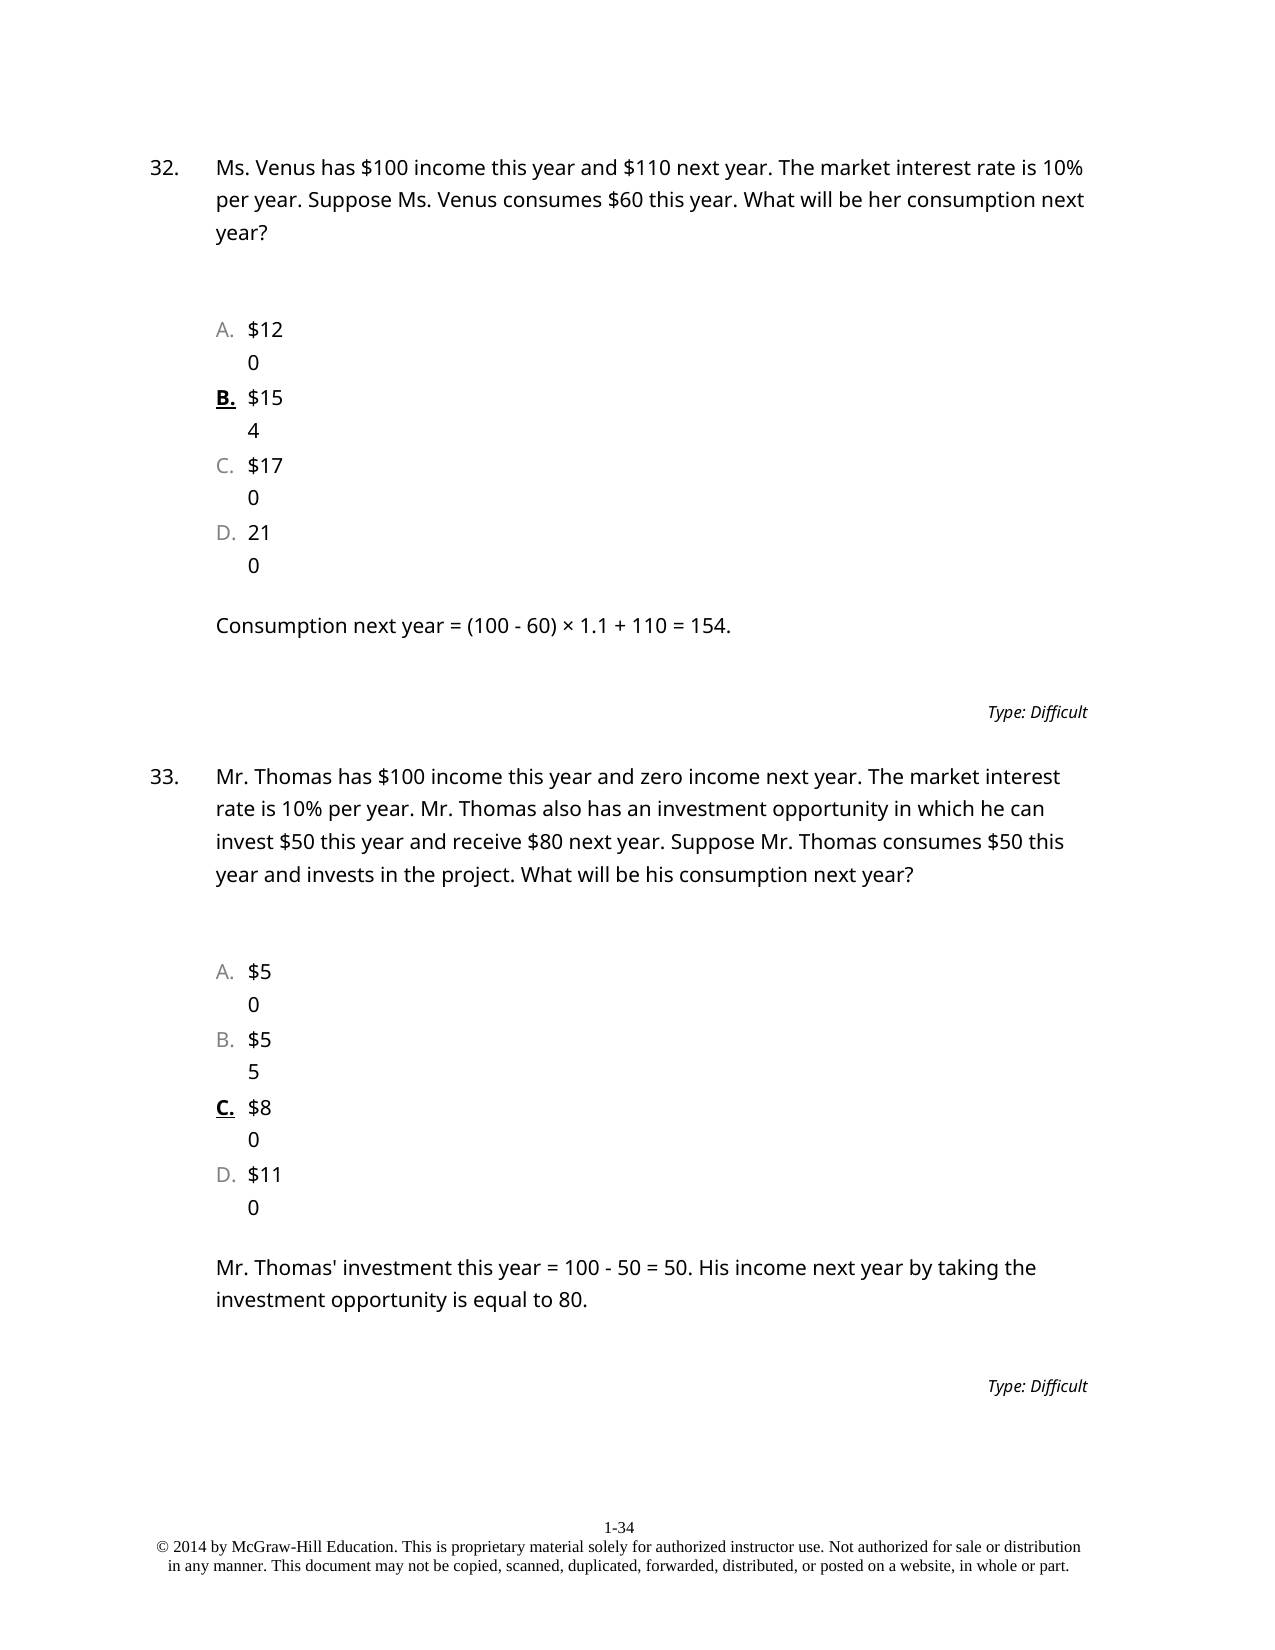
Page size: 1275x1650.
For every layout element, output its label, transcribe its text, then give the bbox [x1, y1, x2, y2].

table_header Mr. Thomas has $100 income this year and zero income next year. The market interest rate is 10% per year. Mr. Thomas also has an investment opportunity in which he can invest $50 this year and receive $80 next year. Suppose Mr. Thomas consumes $50 this year and invests in the project. What will be his consumption next year? Mr. Thomas' investment this year = 100 - 50 = 50. His income next year by taking the investment opportunity is equal to 80. [216, 762, 1087, 1346]
table_header 32. [150, 153, 216, 671]
table_header 33. [150, 762, 216, 1346]
table_header Type: Difficult [150, 700, 1087, 759]
table_header Ms. Venus has $100 income this year and $110 next year. The market interest rate is 10% per year. Suppose Ms. Venus consumes $60 this year. What will be her consumption next year? Consumption next year = (100 - 60) × 1.1 + 110 = 154. [216, 153, 1087, 671]
table_header Type: Difficult [150, 1375, 1087, 1433]
